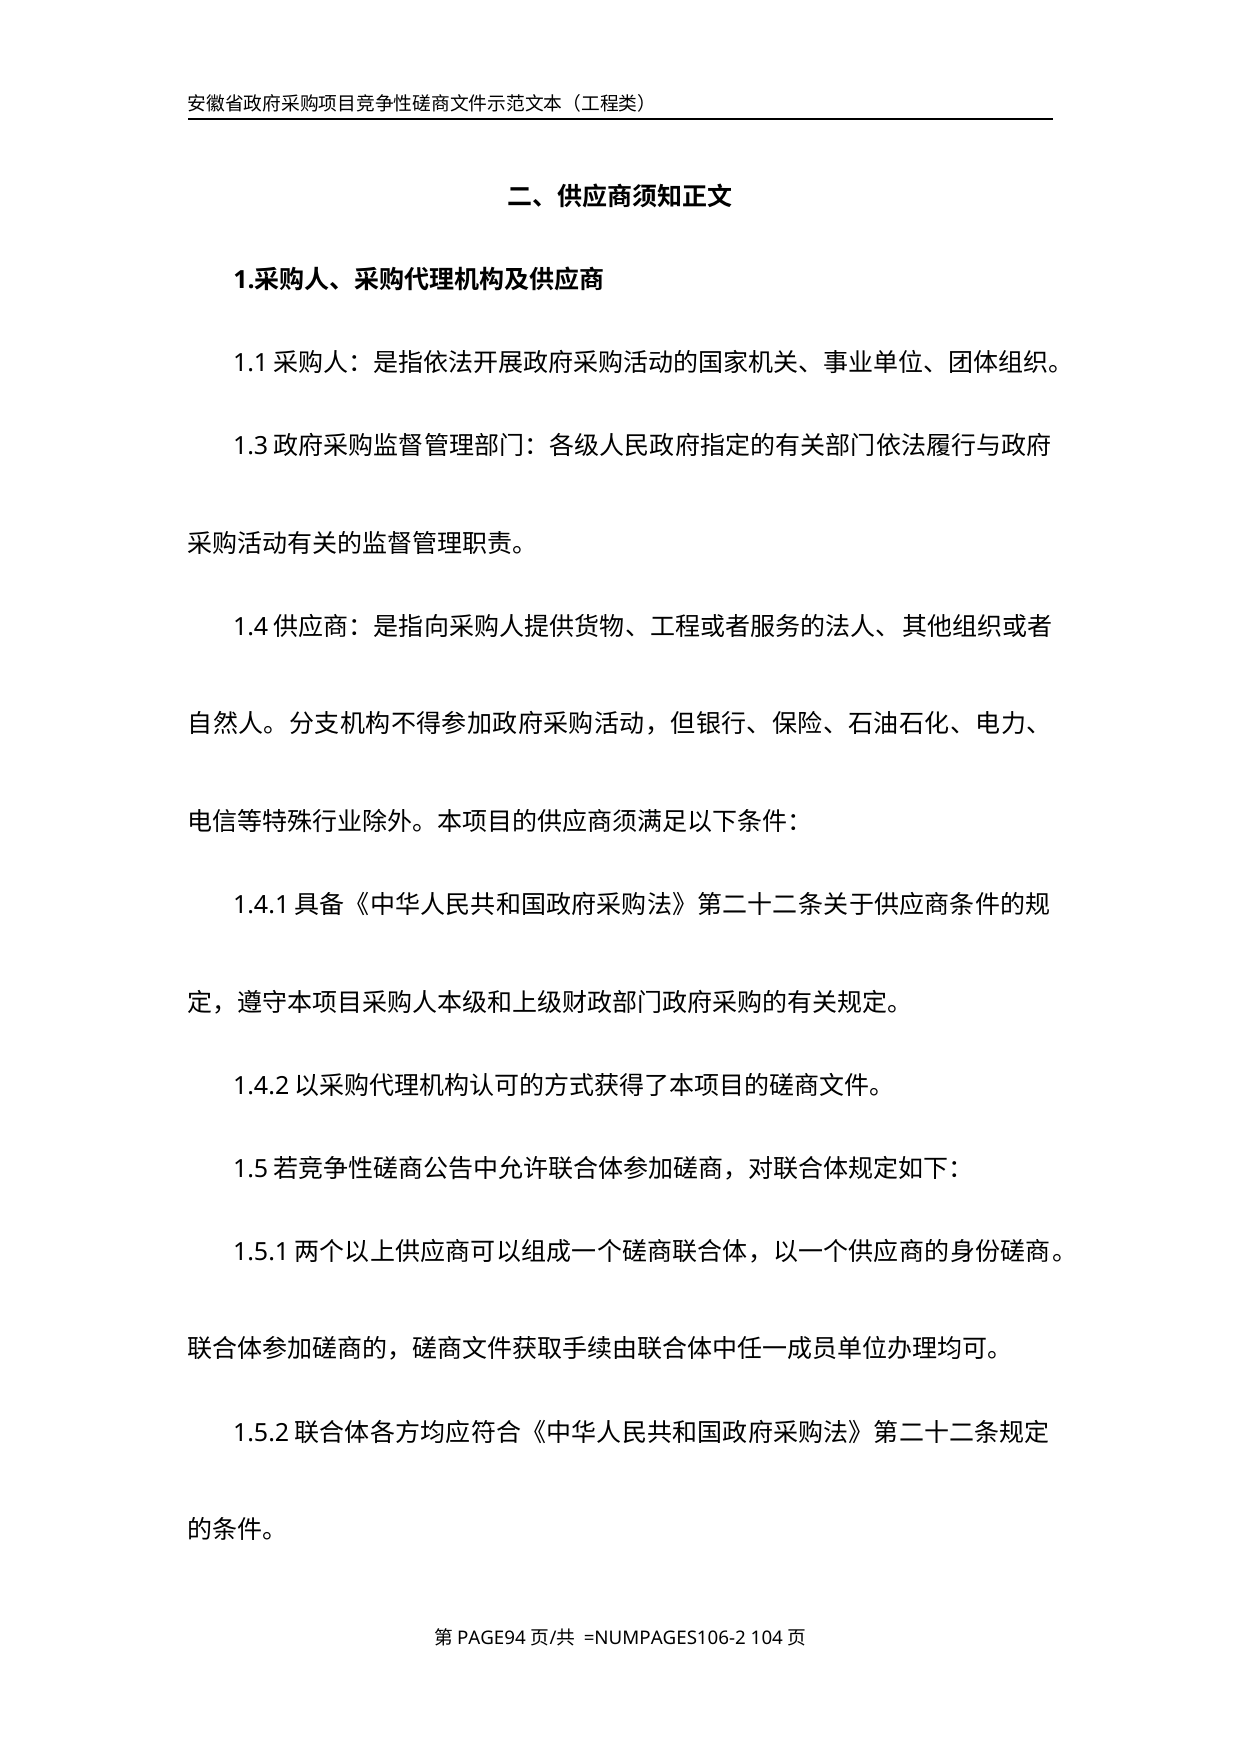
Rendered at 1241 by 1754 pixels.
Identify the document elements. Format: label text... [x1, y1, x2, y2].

text 1.采购人、采购代理机构及供应商 [187, 245, 1053, 310]
text 二、供应商须知正文 [187, 162, 1053, 227]
text 1.1采购人：是指依法开展政府采购活动的国家机关、事业单位、团体组织。 [187, 328, 1053, 393]
text 1.4.1具备《中华人民共和国政府采购法》第二十二条关于供应商条件的规定，遵守本项目采购人本级和上级财政部门政府采购的有关规定。 [187, 870, 1053, 1033]
text 1.5.1两个以上供应商可以组成一个磋商联合体，以一个供应商的身份磋商。联合体参加磋商的，磋商文件获取手续由联合体中任一成员单位办理均可。 [187, 1217, 1053, 1379]
text 1.5若竞争性磋商公告中允许联合体参加磋商，对联合体规定如下： [187, 1134, 1053, 1199]
text 1.5.2联合体各方均应符合《中华人民共和国政府采购法》第二十二条规定的条件。 [187, 1398, 1053, 1560]
text 1.3政府采购监督管理部门：各级人民政府指定的有关部门依法履行与政府采购活动有关的监督管理职责。 [187, 411, 1053, 574]
text 1.4.2以采购代理机构认可的方式获得了本项目的磋商文件。 [187, 1051, 1053, 1116]
text 1.4供应商：是指向采购人提供货物、工程或者服务的法人、其他组织或者自然人。分支机构不得参加政府采购活动，但银行、保险、石油石化、电力、电信等特殊行业除外。本项目的供应商须满足以下条件： [187, 592, 1053, 852]
